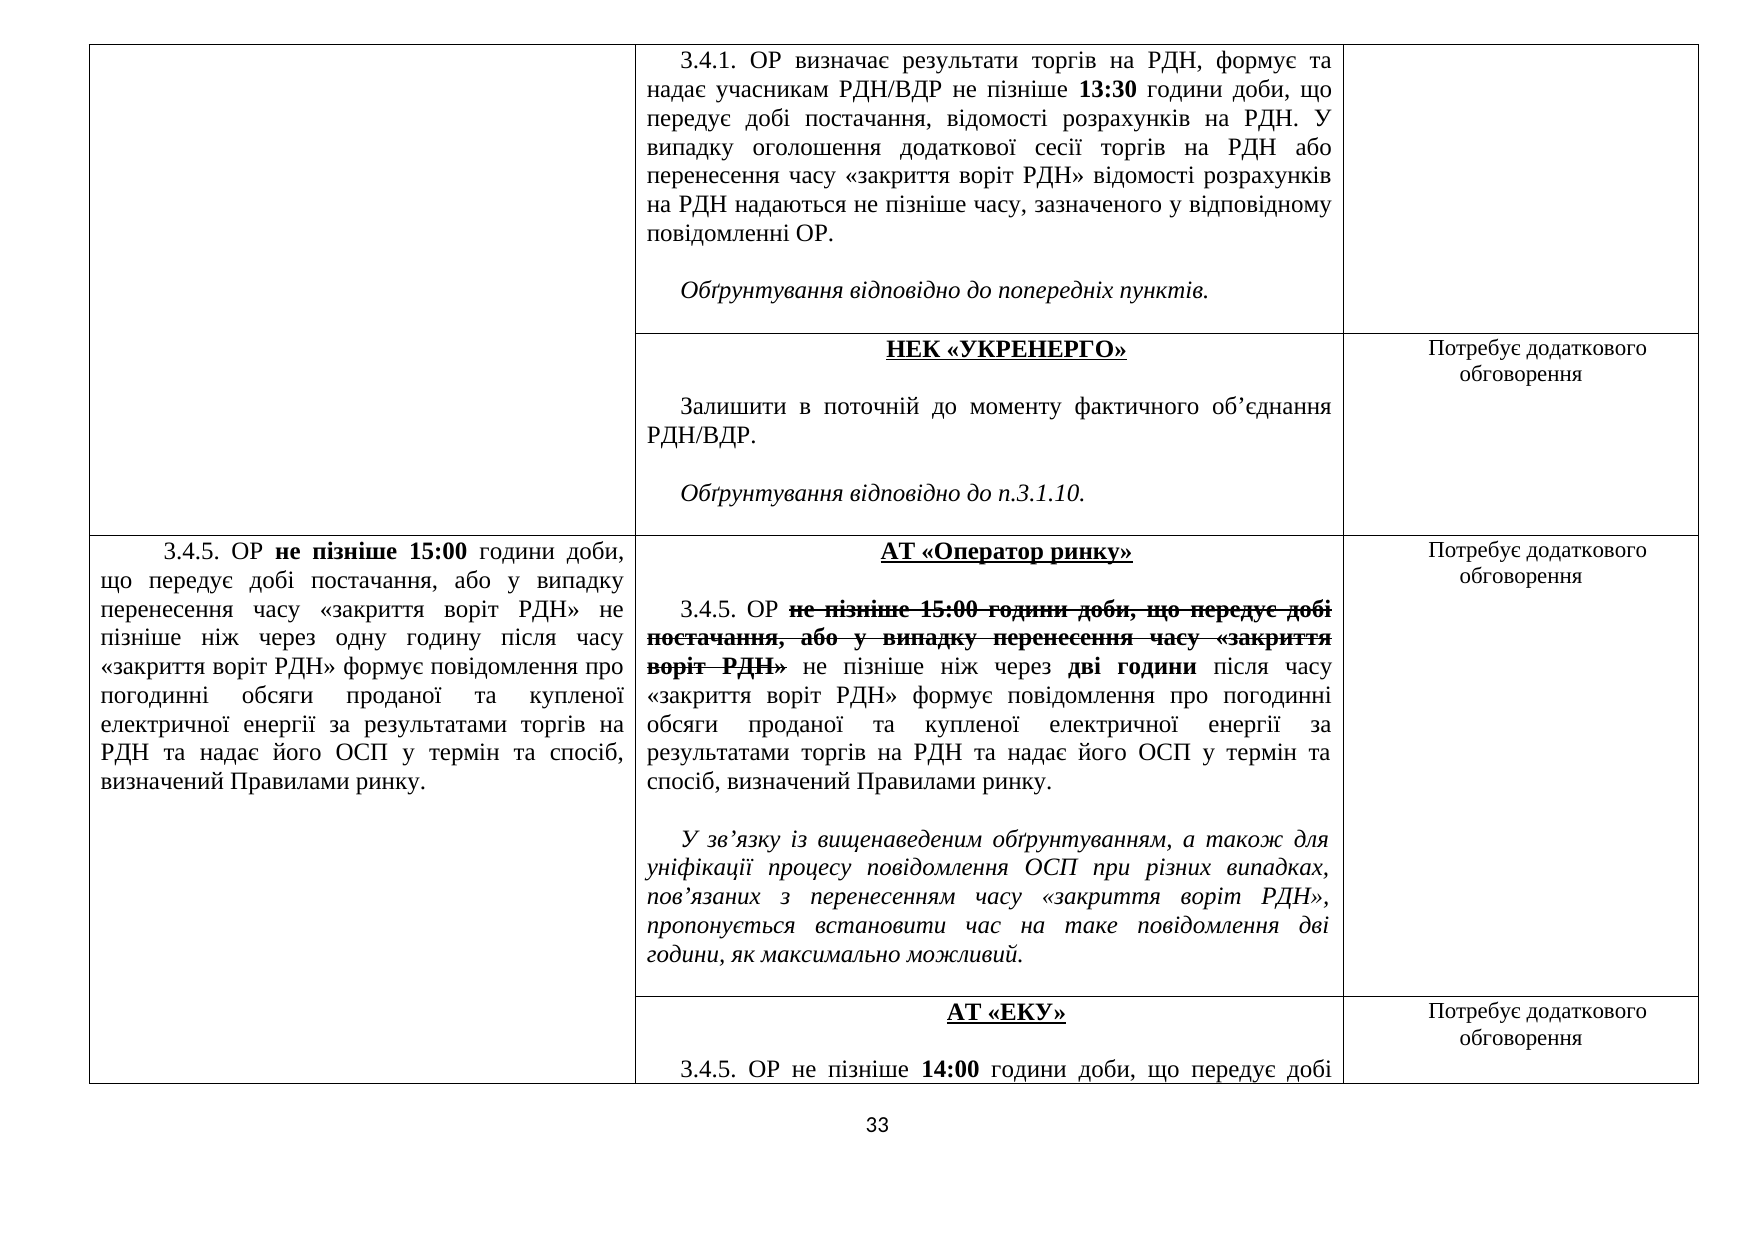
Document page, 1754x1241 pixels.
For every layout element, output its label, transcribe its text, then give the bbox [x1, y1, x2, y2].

table_cell НЕК «УКРЕНЕРГО» Залишити в поточній до моменту фактичного об’єднання РДН/ВДР. Обґрунтування відповідно до п.3.1.10. [636, 334, 1343, 535]
table_cell 3.4.5. ОР не пізніше 15:00 години доби, що передує добі постачання, або у випадку перенесення часу «закриття воріт РДН» не пізніше ніж через одну годину після часу «закриття воріт РДН» формує повідомлення про погодинні обсяги проданої та купленої електричної енергії за результатами торгів на РДН та надає його ОСП у термін та спосіб, визначений Правилами ринку. [90, 536, 635, 1083]
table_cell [636, 45, 1343, 333]
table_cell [1344, 45, 1698, 333]
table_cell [636, 997, 1343, 1083]
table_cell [1344, 997, 1698, 1083]
table_cell Потребує додаткового обговорення [1344, 334, 1698, 535]
table_cell АТ «Оператор ринку» 3.4.5. ОР не пізніше 15:00 години доби, що передує добі постачання, або у випадку перенесення часу «закриття воріт РДН» не пізніше ніж через дві години після часу «закриття воріт РДН» формує повідомлення про погодинні обсяги проданої та купленої електричної енергії за результатами торгів на РДН та надає його ОСП у термін та спосіб, визначений Правилами ринку. У зв’язку із вищенаведеним обґрунтуванням, а також для уніфікації процесу повідомлення ОСП при різних випадках, пов’язаних з перенесенням часу «закриття воріт РДН», пропонується встановити час на таке повідомлення дві години, як максимально можливий. [636, 536, 1343, 996]
table_cell Потребує додаткового обговорення [1344, 536, 1698, 996]
